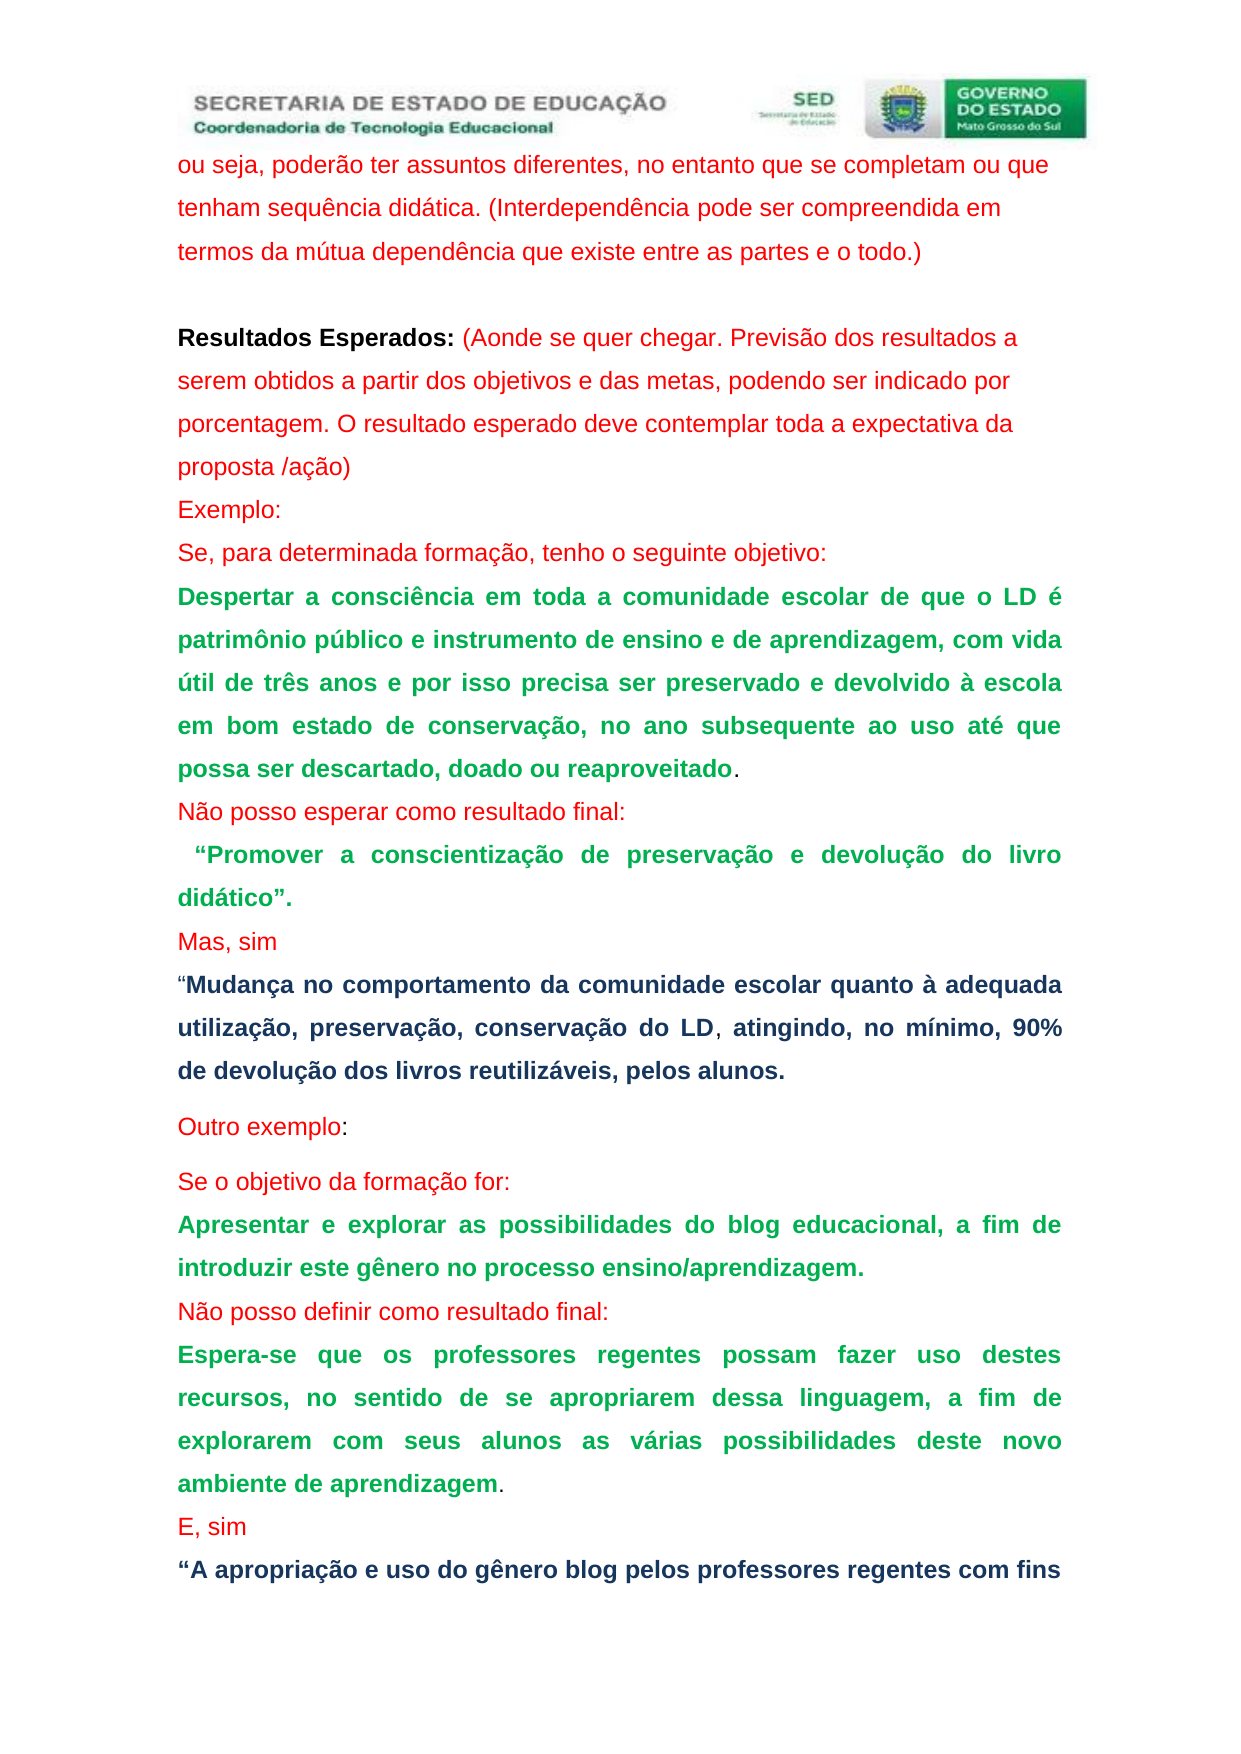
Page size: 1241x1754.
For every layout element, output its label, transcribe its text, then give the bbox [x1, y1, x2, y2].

text Se o objetivo da formação for: [177, 1167, 1063, 1196]
picture [177, 73, 1098, 151]
text E, sim [177, 1512, 1063, 1541]
text Se, para determinada formação, tenho o seguinte objetivo: [177, 538, 1063, 567]
text “Promover a conscientização de preservação e devolução do livro didático”. [177, 840, 1063, 912]
text Mas, sim [177, 927, 1063, 955]
text Espera-se que os professores regentes possam fazer uso destes recursos, no sentido de se apropriarem dessa linguagem, a fim de explorarem com seus alunos as várias possibilidades deste novo ambiente de aprendizagem. [177, 1340, 1063, 1498]
text “Mudança no comportamento da comunidade escolar quanto à adequada utilização, preservação, conservação do LD, atingindo, no mínimo, 90% de devolução dos livros reutilizáveis, pelos alunos. [177, 970, 1063, 1085]
text Não posso esperar como resultado final: [177, 797, 1063, 826]
text Resultados Esperados: (Aonde se quer chegar. Previsão dos resultados a serem obtidos a partir dos objetivos e das metas, podendo ser indicado por porcentagem. O resultado esperado deve contemplar toda a expectativa da proposta /ação) [177, 323, 1063, 481]
text Outro exemplo: [177, 1112, 1063, 1140]
text “A apropriação e uso do gênero blog pelos professores regentes com fins de dinamizar o processo de ensino/aprendizagem.” [177, 1555, 1063, 1584]
text Despertar a consciência em toda a comunidade escolar de que o LD é patrimônio público e instrumento de ensino e de aprendizagem, com vida útil de três anos e por isso precisa ser preservado e devolvido à escola em bom estado de conservação, no ano subsequente ao uso até que possa ser descartado, doado ou reaproveitado. [177, 582, 1063, 783]
text Exemplo: [177, 495, 1063, 524]
text Não posso definir como resultado final: [177, 1297, 1063, 1325]
text Apresentar e explorar as possibilidades do blog educacional, a fim de introduzir este gênero no processo ensino/aprendizagem. [177, 1210, 1063, 1282]
